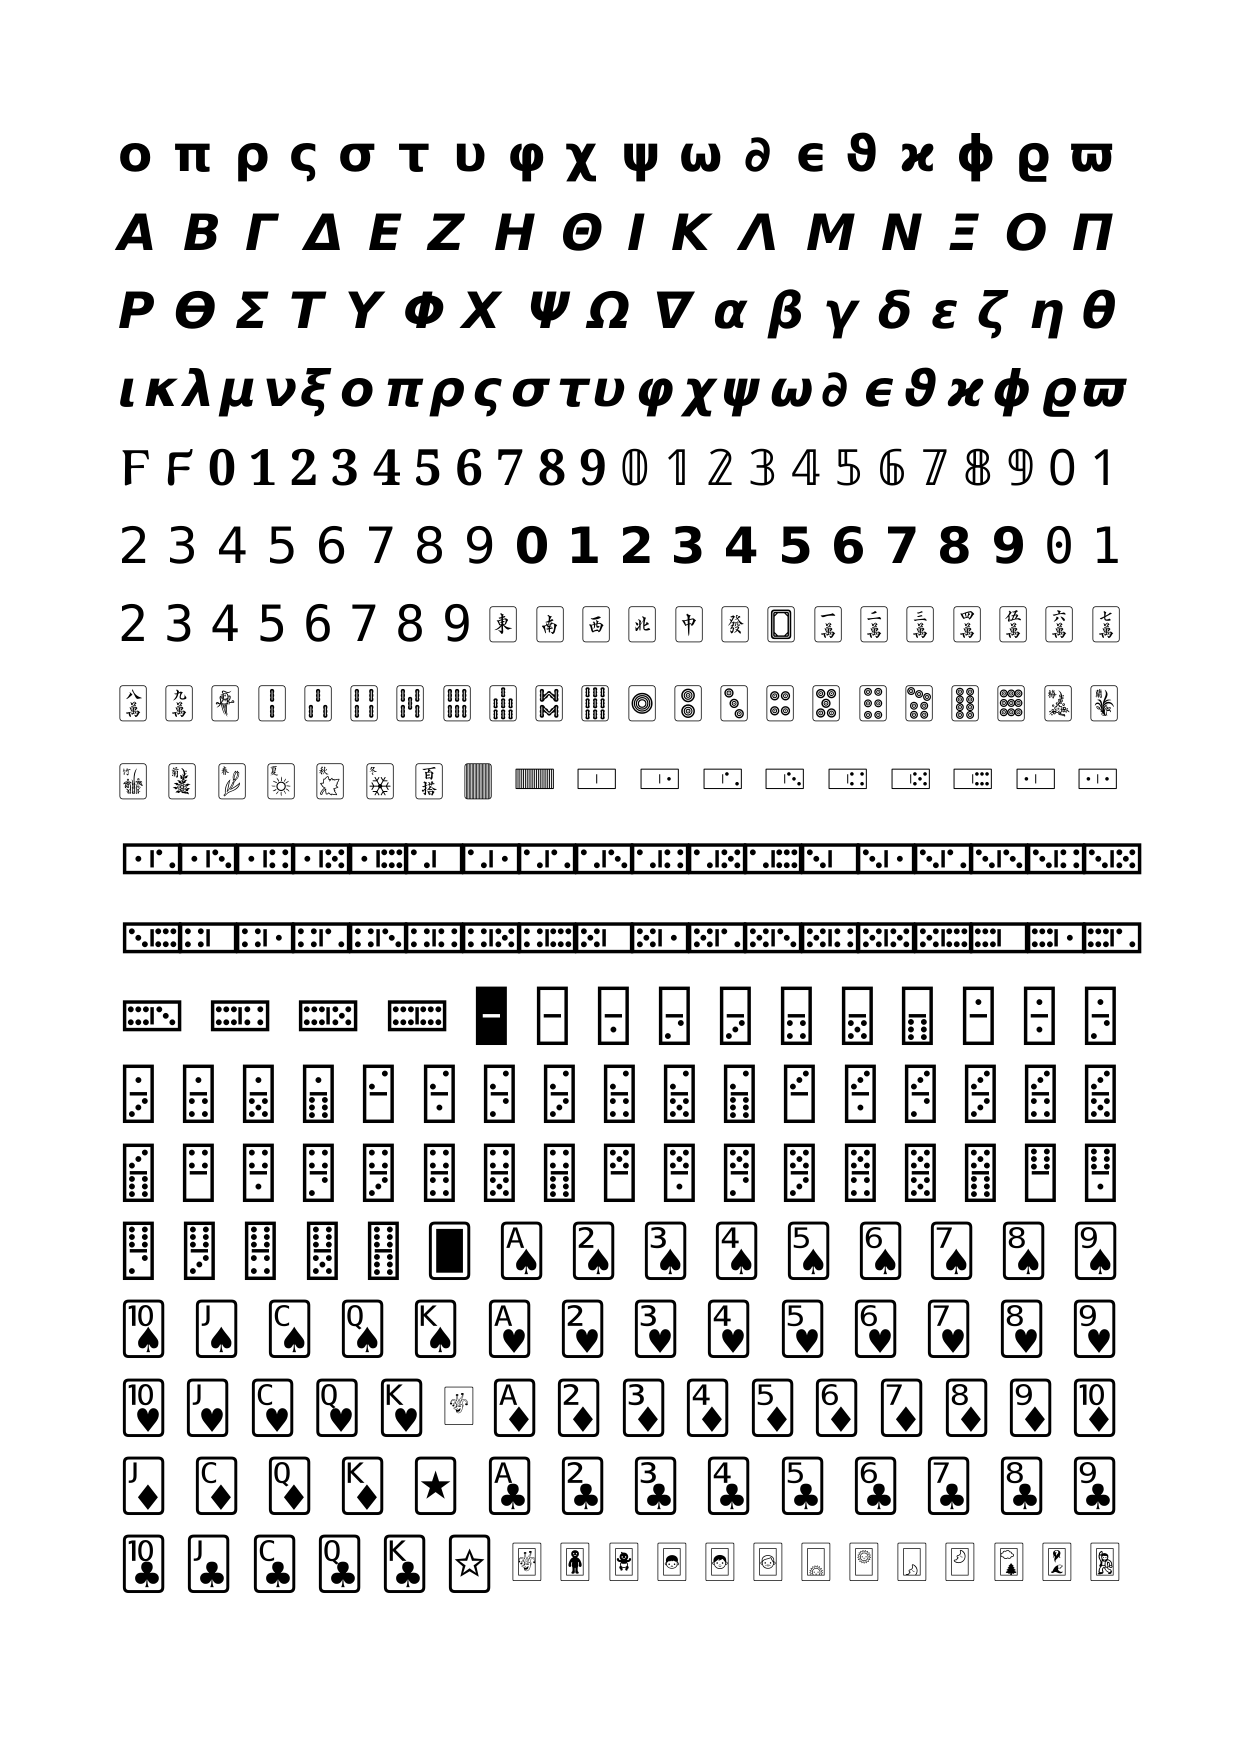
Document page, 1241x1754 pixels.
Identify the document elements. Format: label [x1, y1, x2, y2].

text [118, 118, 1122, 1596]
